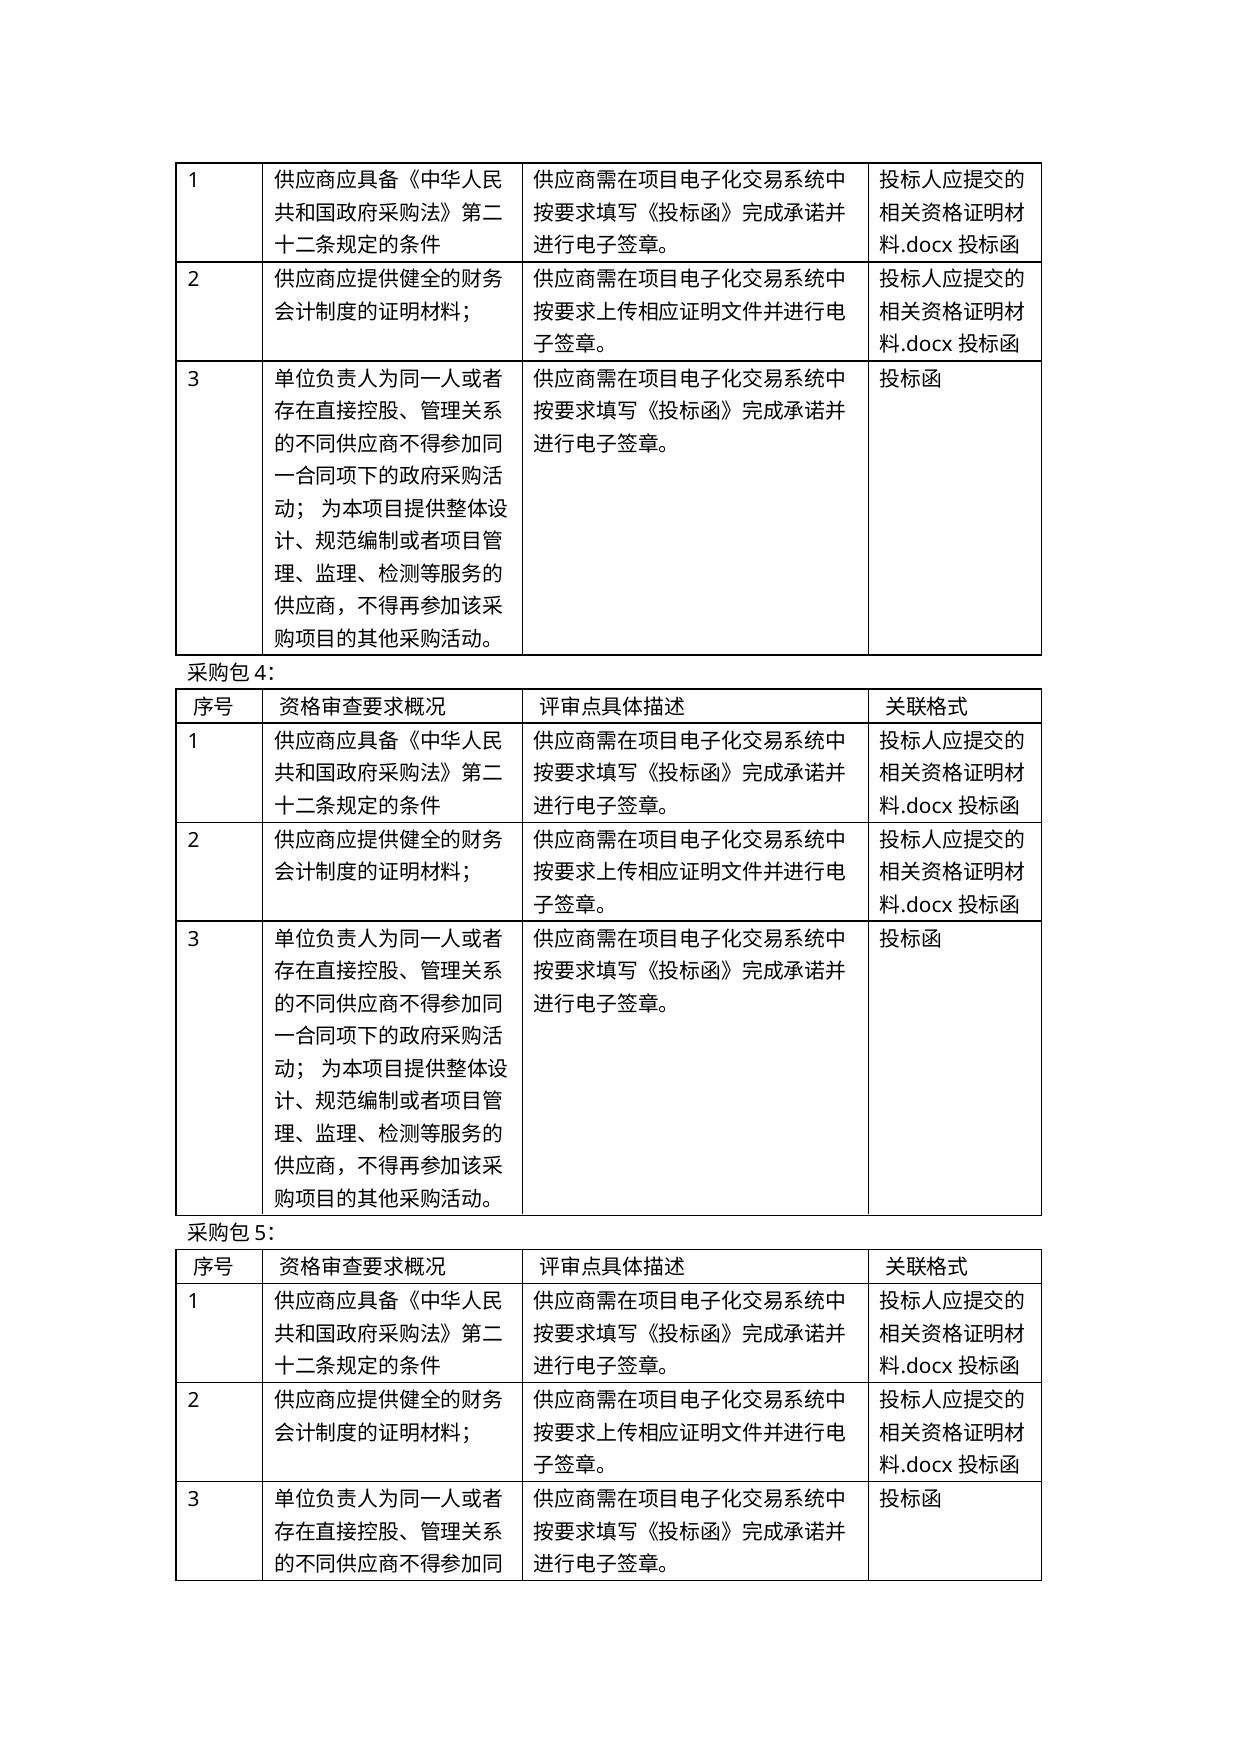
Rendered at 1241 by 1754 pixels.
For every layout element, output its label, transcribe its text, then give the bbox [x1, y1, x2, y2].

table_cell 2 [177, 1383, 262, 1481]
table_cell 1 [177, 164, 262, 261]
table_cell 投标函 [869, 1482, 1041, 1580]
text 采购包5： [187, 1216, 1053, 1248]
table_cell 供应商应提供健全的财务会计制度的证明材料； [263, 1383, 522, 1481]
table_cell 投标函 [869, 922, 1041, 1214]
table_header 资格审查要求概况 [263, 690, 522, 722]
table_cell 供应商应具备《中华人民共和国政府采购法》第二十二条规定的条件 [263, 724, 522, 821]
table_cell 单位负责人为同一人或者存在直接控股、管理关系的不同供应商不得参加同一合同项下的政府采购活动； 为本项目提供整体设计、规范编制或者项目管理、监理、检测等服务的供应商，不得再参加该采购项目的其他采购活动。 [263, 362, 522, 654]
table_cell 3 [177, 1482, 262, 1580]
table_cell 供应商需在项目电子化交易系统中按要求填写《投标函》完成承诺并进行电子签章。 [523, 164, 868, 261]
table_cell 供应商需在项目电子化交易系统中按要求上传相应证明文件并进行电子签章。 [523, 1383, 868, 1481]
table_header 评审点具体描述 [523, 690, 868, 722]
table_cell 1 [177, 724, 262, 821]
table_cell 供应商需在项目电子化交易系统中按要求填写《投标函》完成承诺并进行电子签章。 [523, 362, 868, 654]
table_cell 投标人应提交的相关资格证明材料.docx 投标函 [869, 263, 1041, 360]
table_cell 投标人应提交的相关资格证明材料.docx 投标函 [869, 1383, 1041, 1481]
table_cell 2 [177, 263, 262, 360]
table_header 关联格式 [869, 1250, 1041, 1283]
table_cell 供应商需在项目电子化交易系统中按要求填写《投标函》完成承诺并进行电子签章。 [523, 1284, 868, 1382]
table_cell 单位负责人为同一人或者存在直接控股、管理关系的不同供应商不得参加同一合同项下的政府采购活动； 为本项目提供整体设计、规范编制或者项目管理、监理、检测等服务的供应商，不得再参加该采购项目的其他采购活动。 [263, 922, 522, 1214]
table_header 资格审查要求概况 [263, 1250, 522, 1283]
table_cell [523, 1482, 868, 1580]
table_cell 供应商应提供健全的财务会计制度的证明材料； [263, 263, 522, 360]
table_cell 供应商应具备《中华人民共和国政府采购法》第二十二条规定的条件 [263, 1284, 522, 1382]
table_cell 投标人应提交的相关资格证明材料.docx 投标函 [869, 1284, 1041, 1382]
table_cell 投标人应提交的相关资格证明材料.docx 投标函 [869, 724, 1041, 821]
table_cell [263, 1482, 522, 1580]
table_cell 供应商需在项目电子化交易系统中按要求上传相应证明文件并进行电子签章。 [523, 263, 868, 360]
table_header 序号 [177, 1250, 262, 1283]
table_cell 投标人应提交的相关资格证明材料.docx 投标函 [869, 164, 1041, 261]
table_header 关联格式 [869, 690, 1041, 722]
text 采购包4： [187, 656, 1053, 688]
table_cell 2 [177, 823, 262, 920]
table_cell 供应商应提供健全的财务会计制度的证明材料； [263, 823, 522, 920]
table_cell 投标函 [869, 362, 1041, 654]
table_cell 投标人应提交的相关资格证明材料.docx 投标函 [869, 823, 1041, 920]
table_cell 供应商应具备《中华人民共和国政府采购法》第二十二条规定的条件 [263, 164, 522, 261]
table_cell 供应商需在项目电子化交易系统中按要求上传相应证明文件并进行电子签章。 [523, 823, 868, 920]
table_header 评审点具体描述 [523, 1250, 868, 1283]
table_cell 3 [177, 922, 262, 1214]
table_header 序号 [177, 690, 262, 722]
table_cell 供应商需在项目电子化交易系统中按要求填写《投标函》完成承诺并进行电子签章。 [523, 922, 868, 1214]
table_cell 1 [177, 1284, 262, 1382]
table_cell 3 [177, 362, 262, 654]
table_cell 供应商需在项目电子化交易系统中按要求填写《投标函》完成承诺并进行电子签章。 [523, 724, 868, 821]
